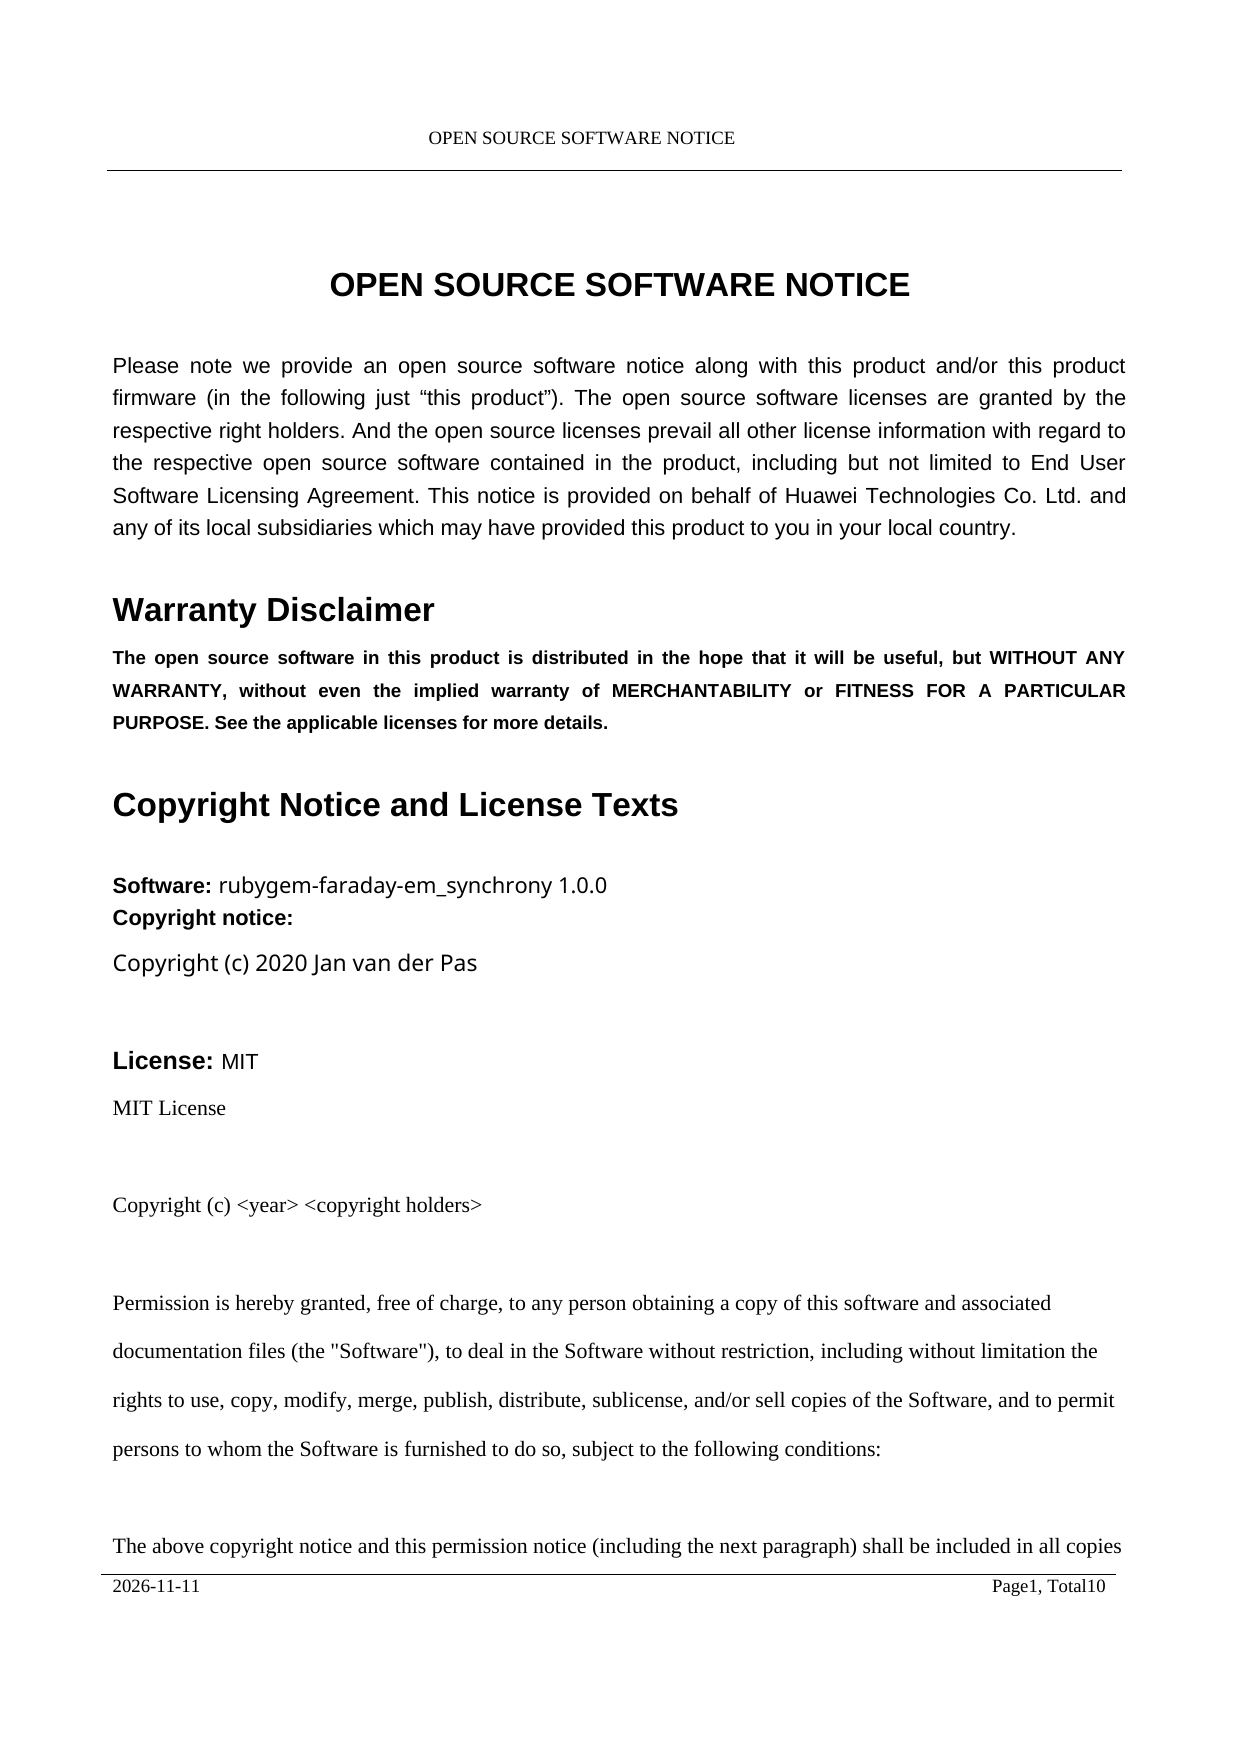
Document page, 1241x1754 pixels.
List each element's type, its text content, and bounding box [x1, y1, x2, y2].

text Warranty Disclaimer [112, 576, 1128, 641]
text Software: rubygem-faraday-em_synchrony 1.0.0 [112, 869, 1128, 901]
text OPEN SOURCE SOFTWARE NOTICE [112, 251, 1128, 316]
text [112, 1091, 1128, 1562]
text Please note we provide an open source software notice along with this product and/or this product firmware (in the following just “this product”). The open source software licenses are granted by the respective right holders. And the open source licenses prevail all other license information with regard to the respective open source software contained in the product, including but not limited to End User Software Licensing Agreement. This notice is provided on behalf of Huawei Technologies Co. Ltd. and any of its local subsidiaries which may have provided this product to you in your local country. [112, 349, 1128, 544]
text The open source software in this product is distributed in the hope that it will be useful, but WITHOUT ANY WARRANTY, without even the implied warranty of MERCHANTABILITY or FITNESS FOR A PARTICULAR PURPOSE. See the applicable licenses for more details. [112, 641, 1128, 739]
text Copyright notice: [112, 901, 1128, 934]
text Copyright (c) 2020 Jan van der Pas [112, 947, 1128, 1028]
text License: MIT [112, 1044, 1128, 1077]
text Copyright Notice and License Texts [112, 771, 1128, 836]
